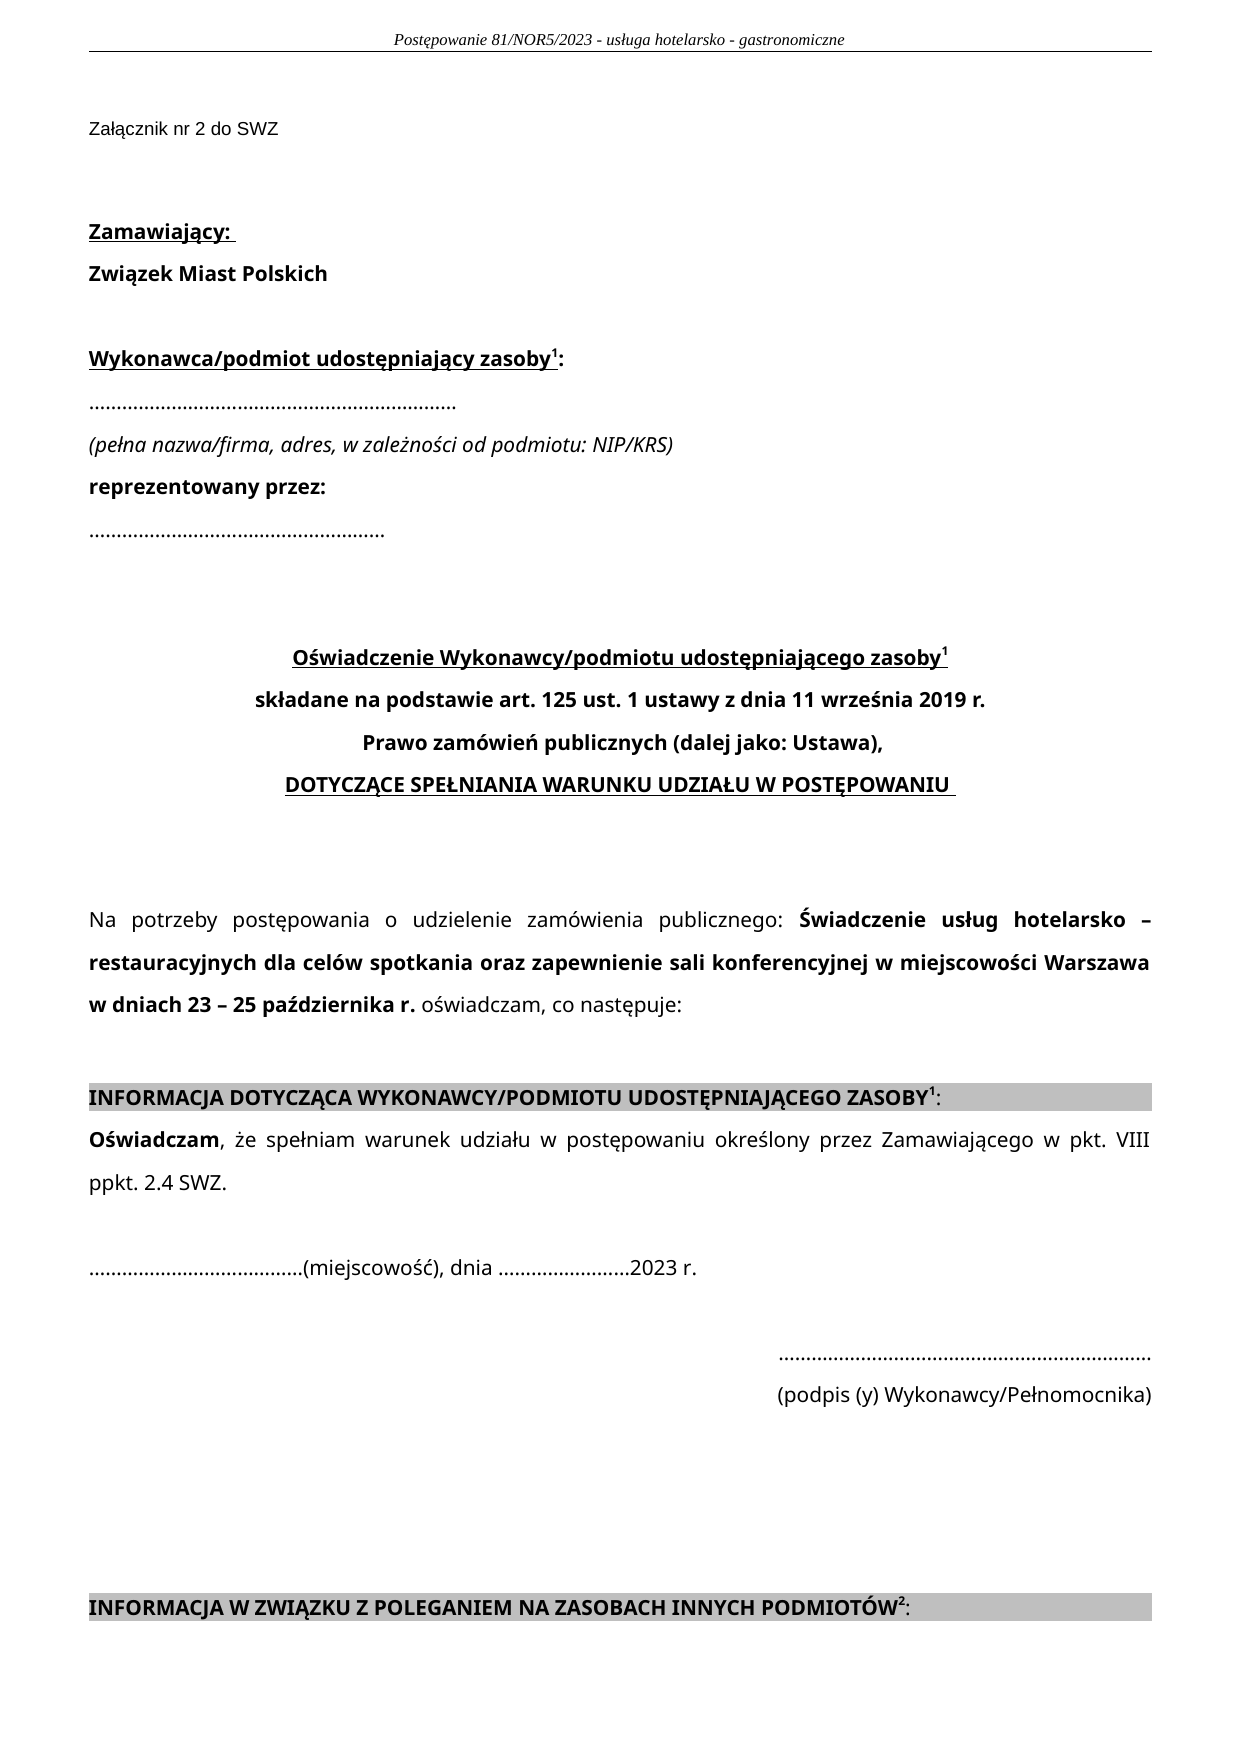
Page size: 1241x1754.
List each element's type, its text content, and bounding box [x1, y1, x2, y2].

text Załącznik nr 2 do SWZ [89, 118, 1152, 140]
text INFORMACJA W ZWIĄZKU Z POLEGANIEM NA ZASOBACH INNYCH PODMIOTÓW2: [89, 1593, 1152, 1621]
text ……………………………………………… [89, 515, 531, 543]
text składane na podstawie art. 125 ust. 1 ustawy z dnia 11 września 2019 r. [89, 685, 1152, 714]
text Związek Miast Polskich [89, 259, 1152, 288]
text ……………………………………..…………………… [89, 1338, 1152, 1366]
text (podpis (y) Wykonawcy/Pełnomocnika) [89, 1380, 1152, 1409]
text Oświadczenie Wykonawcy/podmiotu udostępniającego zasoby1 [89, 643, 1152, 671]
text Zamawiający: [89, 217, 1152, 245]
text (pełna nazwa/firma, adres, w zależności od podmiotu: NIP/KRS) [89, 430, 1152, 458]
text Prawo zamówień publicznych (dalej jako: Ustawa), [89, 728, 1152, 756]
text reprezentowany przez: [89, 472, 1152, 501]
text DOTYCZĄCE SPEŁNIANIA WARUNKU UDZIAŁU W POSTĘPOWANIU [89, 771, 1152, 841]
text Na potrzeby postępowania o udzielenie zamówienia publicznego: Świadczenie usług hotelarsko – restauracyjnych dla celów spotkania oraz zapewnienie sali konferencyjnej w miejscowości Warszawa w dniach 23 – 25 października r. oświadczam, co następuje: [89, 905, 1152, 1019]
text ………………………………….……………………… [89, 387, 620, 416]
text INFORMACJA DOTYCZĄCA WYKONAWCY/PODMIOTU UDOSTĘPNIAJĄCEGO ZASOBY1: [89, 1083, 1152, 1111]
text Oświadczam, że spełniam warunek udziału w postępowaniu określony przez Zamawiającego w pkt. VIII ppkt. 2.4 SWZ. [89, 1125, 1152, 1196]
text …………………………………(miejscowość), dnia ……………………2023 r. [89, 1253, 1152, 1282]
text Wykonawca/podmiot udostępniający zasoby1: [89, 344, 1152, 373]
